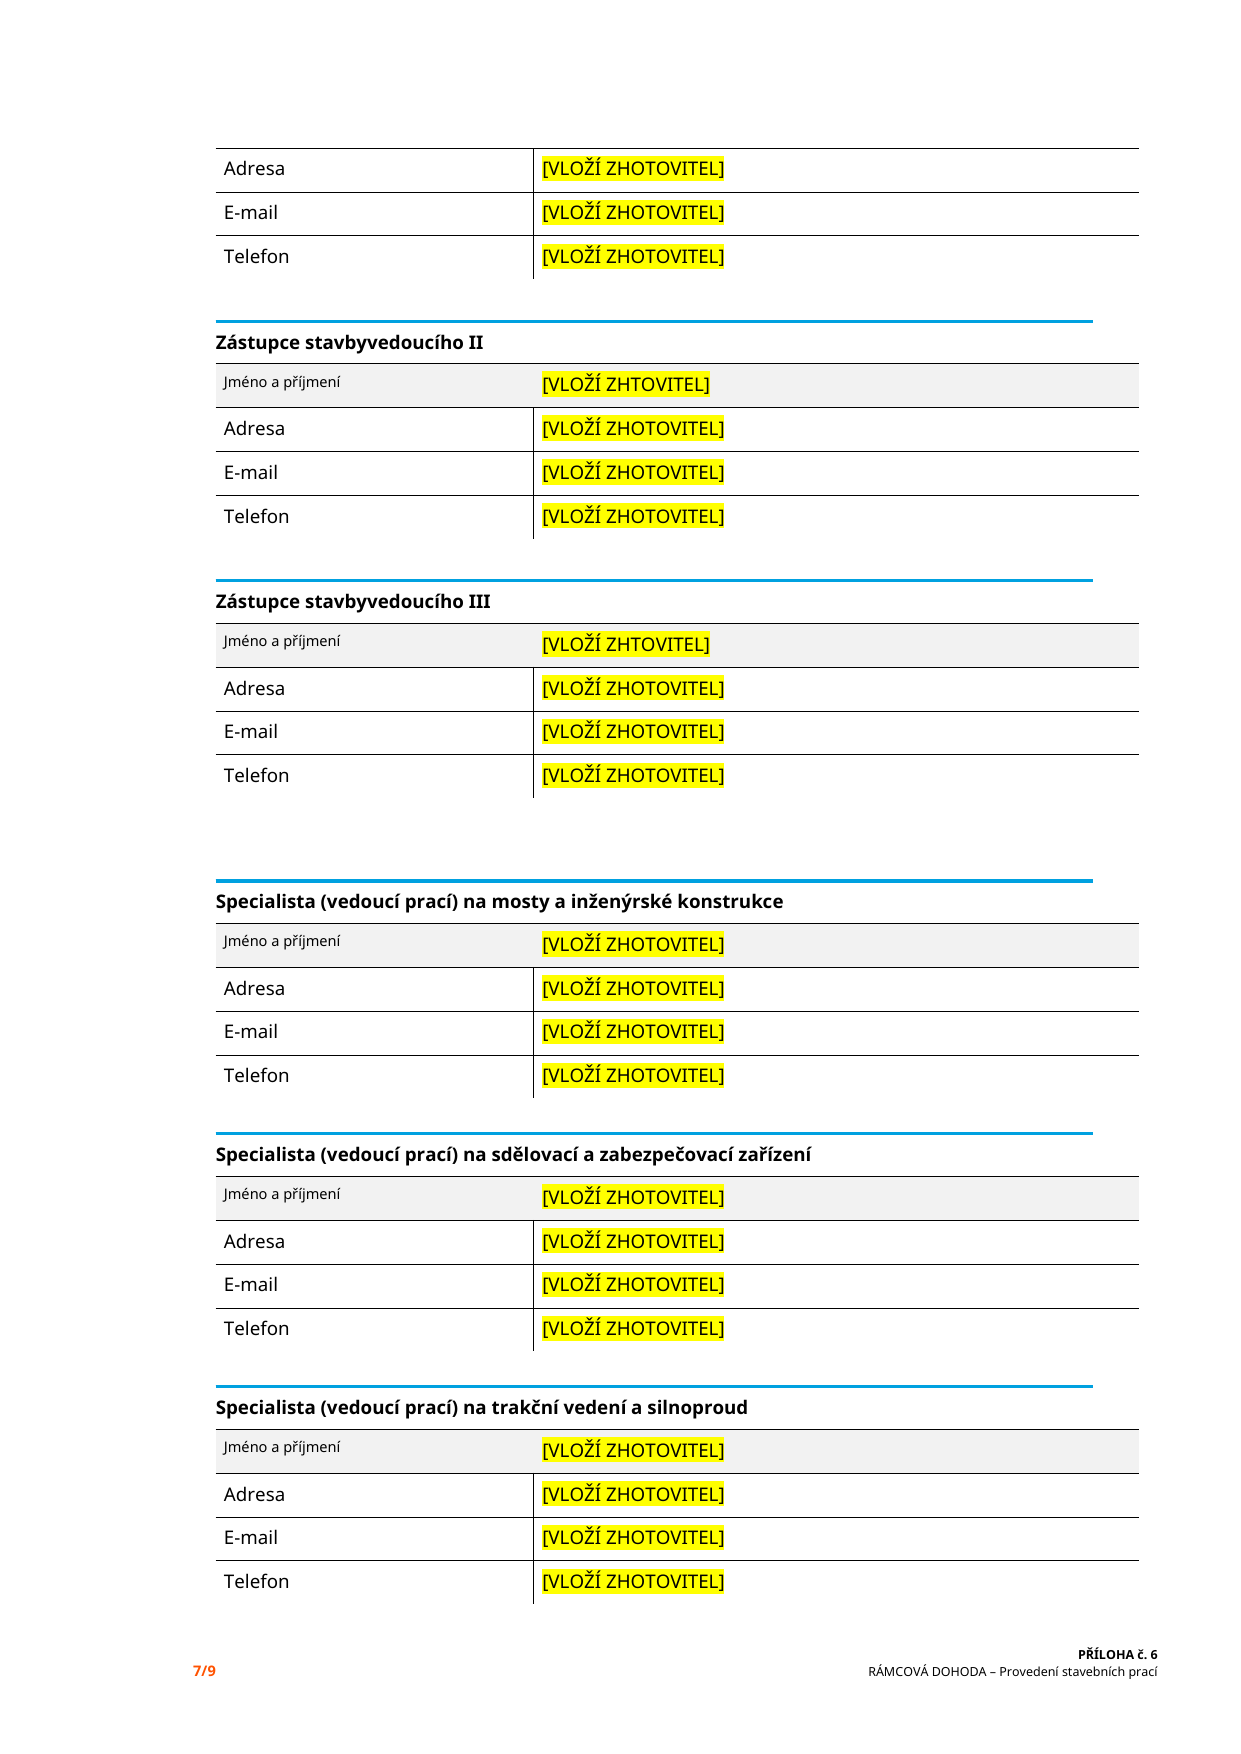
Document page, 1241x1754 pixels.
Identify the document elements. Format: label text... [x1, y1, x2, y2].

table_cell E-mail [216, 1012, 533, 1054]
table_header Jméno a příjmení [216, 1177, 534, 1220]
table_cell Telefon [216, 496, 533, 539]
table_header [VLOŽÍ ZHOTOVITEL] [534, 924, 1139, 967]
table_cell [VLOŽÍ ZHOTOVITEL] [534, 1309, 1139, 1351]
table_cell Adresa [216, 149, 533, 191]
table_header [VLOŽÍ ZHOTOVITEL] [534, 1430, 1139, 1473]
table_cell E-mail [216, 452, 533, 495]
table_cell [VLOŽÍ ZHOTOVITEL] [534, 1056, 1139, 1098]
table_cell Adresa [216, 1474, 533, 1516]
table_cell [VLOŽÍ ZHOTOVITEL] [534, 193, 1139, 235]
table_cell [VLOŽÍ ZHOTOVITEL] [534, 496, 1139, 539]
table_cell Telefon [216, 236, 533, 279]
table_cell E-mail [216, 1518, 533, 1560]
table_cell [VLOŽÍ ZHOTOVITEL] [534, 712, 1139, 754]
table_cell [VLOŽÍ ZHOTOVITEL] [534, 1221, 1139, 1263]
table_cell [VLOŽÍ ZHOTOVITEL] [534, 236, 1139, 279]
text Specialista (vedoucí prací) na sdělovací a zabezpečovací zařízení [216, 1135, 1093, 1167]
table_cell Adresa [216, 968, 533, 1011]
table_cell Telefon [216, 1056, 533, 1098]
text Specialista (vedoucí prací) na trakční vedení a silnoproud [216, 1388, 1093, 1420]
table_cell E-mail [216, 193, 533, 235]
table_header [VLOŽÍ ZHTOVITEL] [534, 364, 1139, 407]
table_cell Telefon [216, 1561, 533, 1604]
text Zástupce stavbyvedoucího III [216, 582, 1093, 614]
table_cell [VLOŽÍ ZHOTOVITEL] [534, 408, 1139, 451]
table_cell [VLOŽÍ ZHOTOVITEL] [534, 1518, 1139, 1560]
table_cell [VLOŽÍ ZHOTOVITEL] [534, 755, 1139, 798]
table_cell [VLOŽÍ ZHOTOVITEL] [534, 1265, 1139, 1307]
text Specialista (vedoucí prací) na mosty a inženýrské konstrukce [216, 883, 1093, 914]
table_cell [VLOŽÍ ZHOTOVITEL] [534, 668, 1139, 711]
text Zástupce stavbyvedoucího II [216, 323, 1093, 354]
table_cell Adresa [216, 408, 533, 451]
table_header Jméno a příjmení [216, 624, 534, 667]
table_cell [VLOŽÍ ZHOTOVITEL] [534, 1561, 1139, 1604]
table_cell Adresa [216, 668, 533, 711]
table_cell Telefon [216, 755, 533, 798]
table_header [VLOŽÍ ZHOTOVITEL] [534, 1177, 1139, 1220]
table_cell [VLOŽÍ ZHOTOVITEL] [534, 149, 1139, 191]
table_cell E-mail [216, 1265, 533, 1307]
table_cell [VLOŽÍ ZHOTOVITEL] [534, 968, 1139, 1011]
table_cell Adresa [216, 1221, 533, 1263]
table_header Jméno a příjmení [216, 924, 534, 967]
table_cell [VLOŽÍ ZHOTOVITEL] [534, 452, 1139, 495]
table_cell [VLOŽÍ ZHOTOVITEL] [534, 1012, 1139, 1054]
table_cell E-mail [216, 712, 533, 754]
table_cell Telefon [216, 1309, 533, 1351]
table_cell [VLOŽÍ ZHOTOVITEL] [534, 1474, 1139, 1516]
table_header [VLOŽÍ ZHTOVITEL] [534, 624, 1139, 667]
table_header Jméno a příjmení [216, 364, 534, 407]
table_header Jméno a příjmení [216, 1430, 534, 1473]
